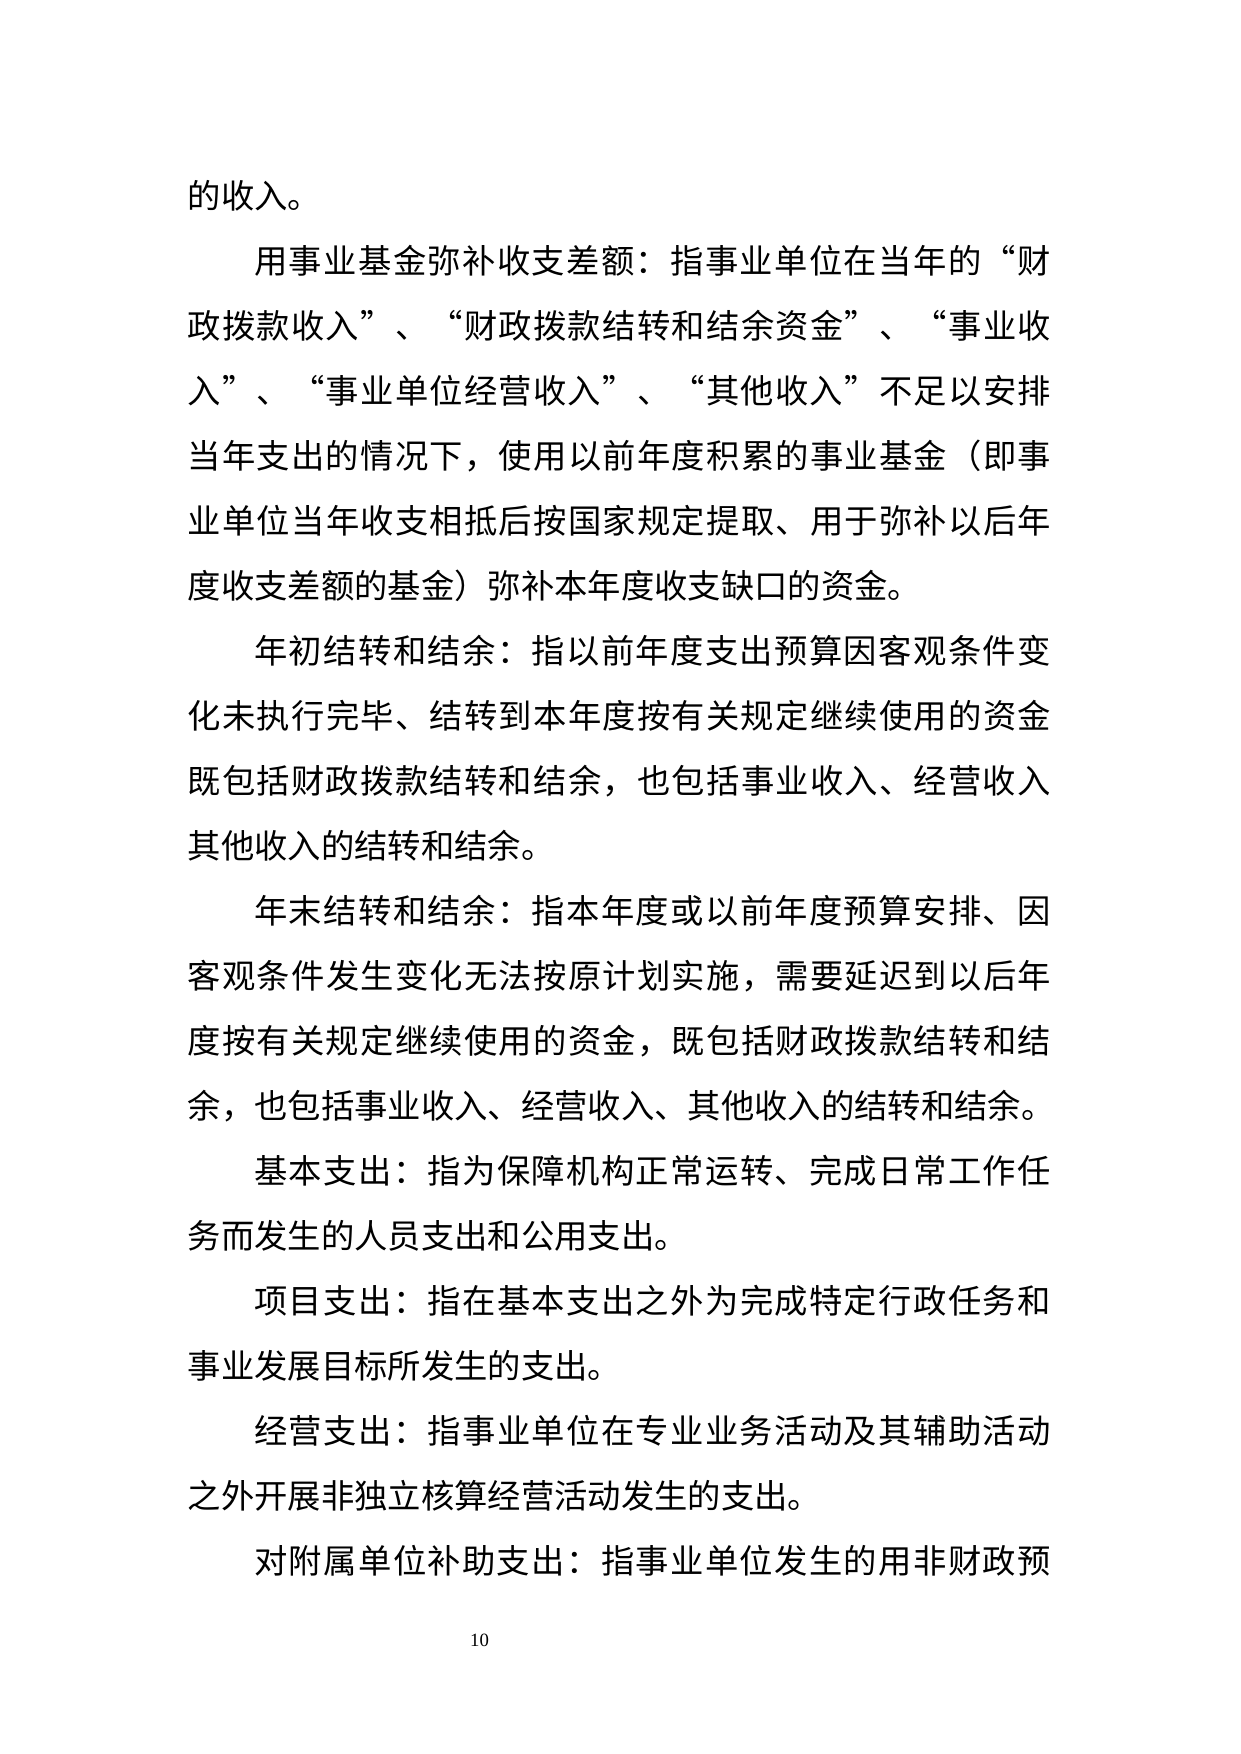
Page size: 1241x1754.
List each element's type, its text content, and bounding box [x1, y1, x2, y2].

text 年末结转和结余：指本年度或以前年度预算安排、因客观条件发生变化无法按原计划实施，需要延迟到以后年度按有关规定继续使用的资金，既包括财政拨款结转和结余，也包括事业收入、经营收入、其他收入的结转和结余。 [187, 877, 1053, 1137]
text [187, 162, 1053, 227]
text 基本支出：指为保障机构正常运转、完成日常工作任务而发生的人员支出和公用支出。 [187, 1137, 1053, 1267]
text 用事业基金弥补收支差额：指事业单位在当年的“财政拨款收入”、“财政拨款结转和结余资金”、“事业收入”、“事业单位经营收入”、“其他收入”不足以安排当年支出的情况下，使用以前年度积累的事业基金（即事业单位当年收支相抵后按国家规定提取、用于弥补以后年度收支差额的基金）弥补本年度收支缺口的资金。 [187, 227, 1053, 617]
text 项目支出：指在基本支出之外为完成特定行政任务和事业发展目标所发生的支出。 [187, 1267, 1053, 1397]
text 年初结转和结余：指以前年度支出预算因客观条件变化未执行完毕、结转到本年度按有关规定继续使用的资金，既包括财政拨款结转和结余，也包括事业收入、经营收入、其他收入的结转和结余。 [187, 617, 1053, 877]
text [187, 1527, 1053, 1592]
text 经营支出：指事业单位在专业业务活动及其辅助活动之外开展非独立核算经营活动发生的支出。 [187, 1397, 1053, 1527]
